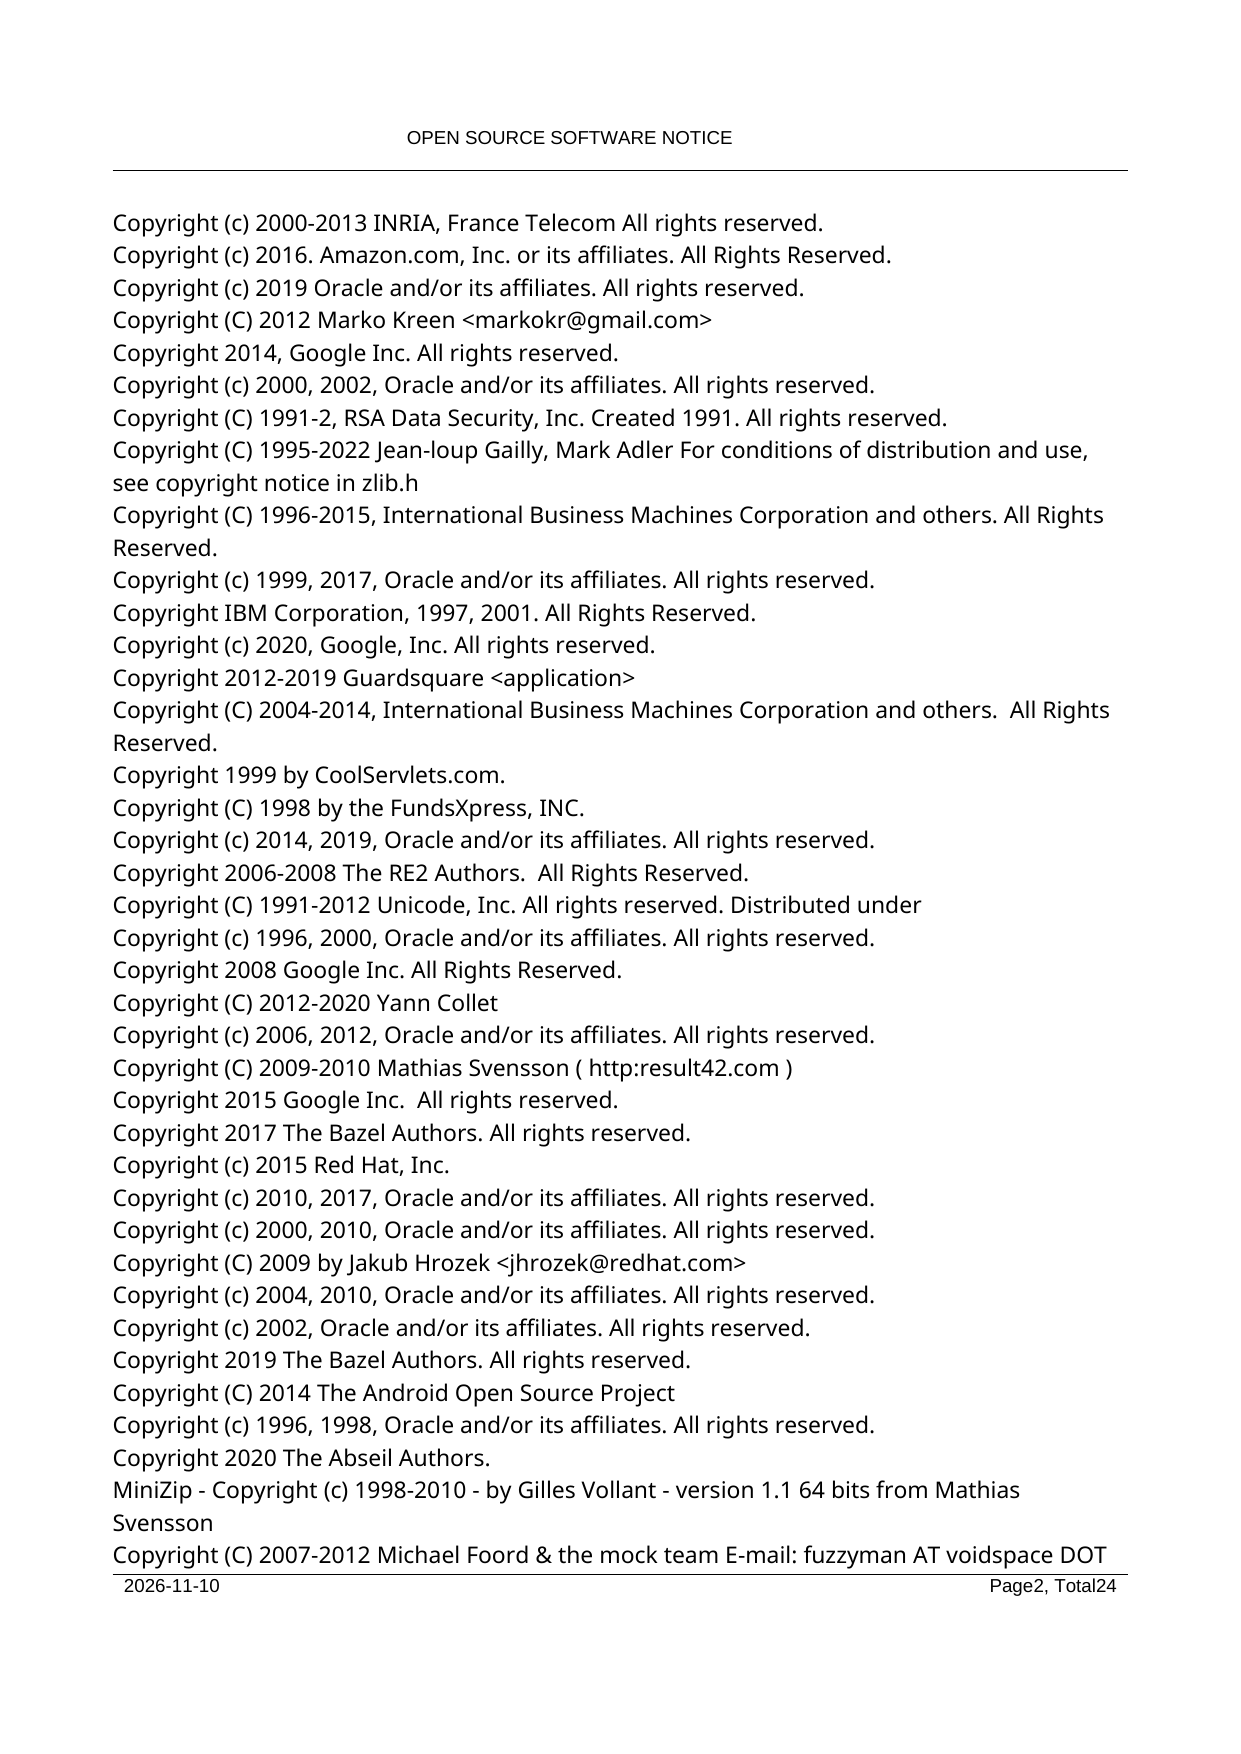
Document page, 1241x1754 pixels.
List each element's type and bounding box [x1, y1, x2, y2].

text [112, 206, 1128, 1571]
